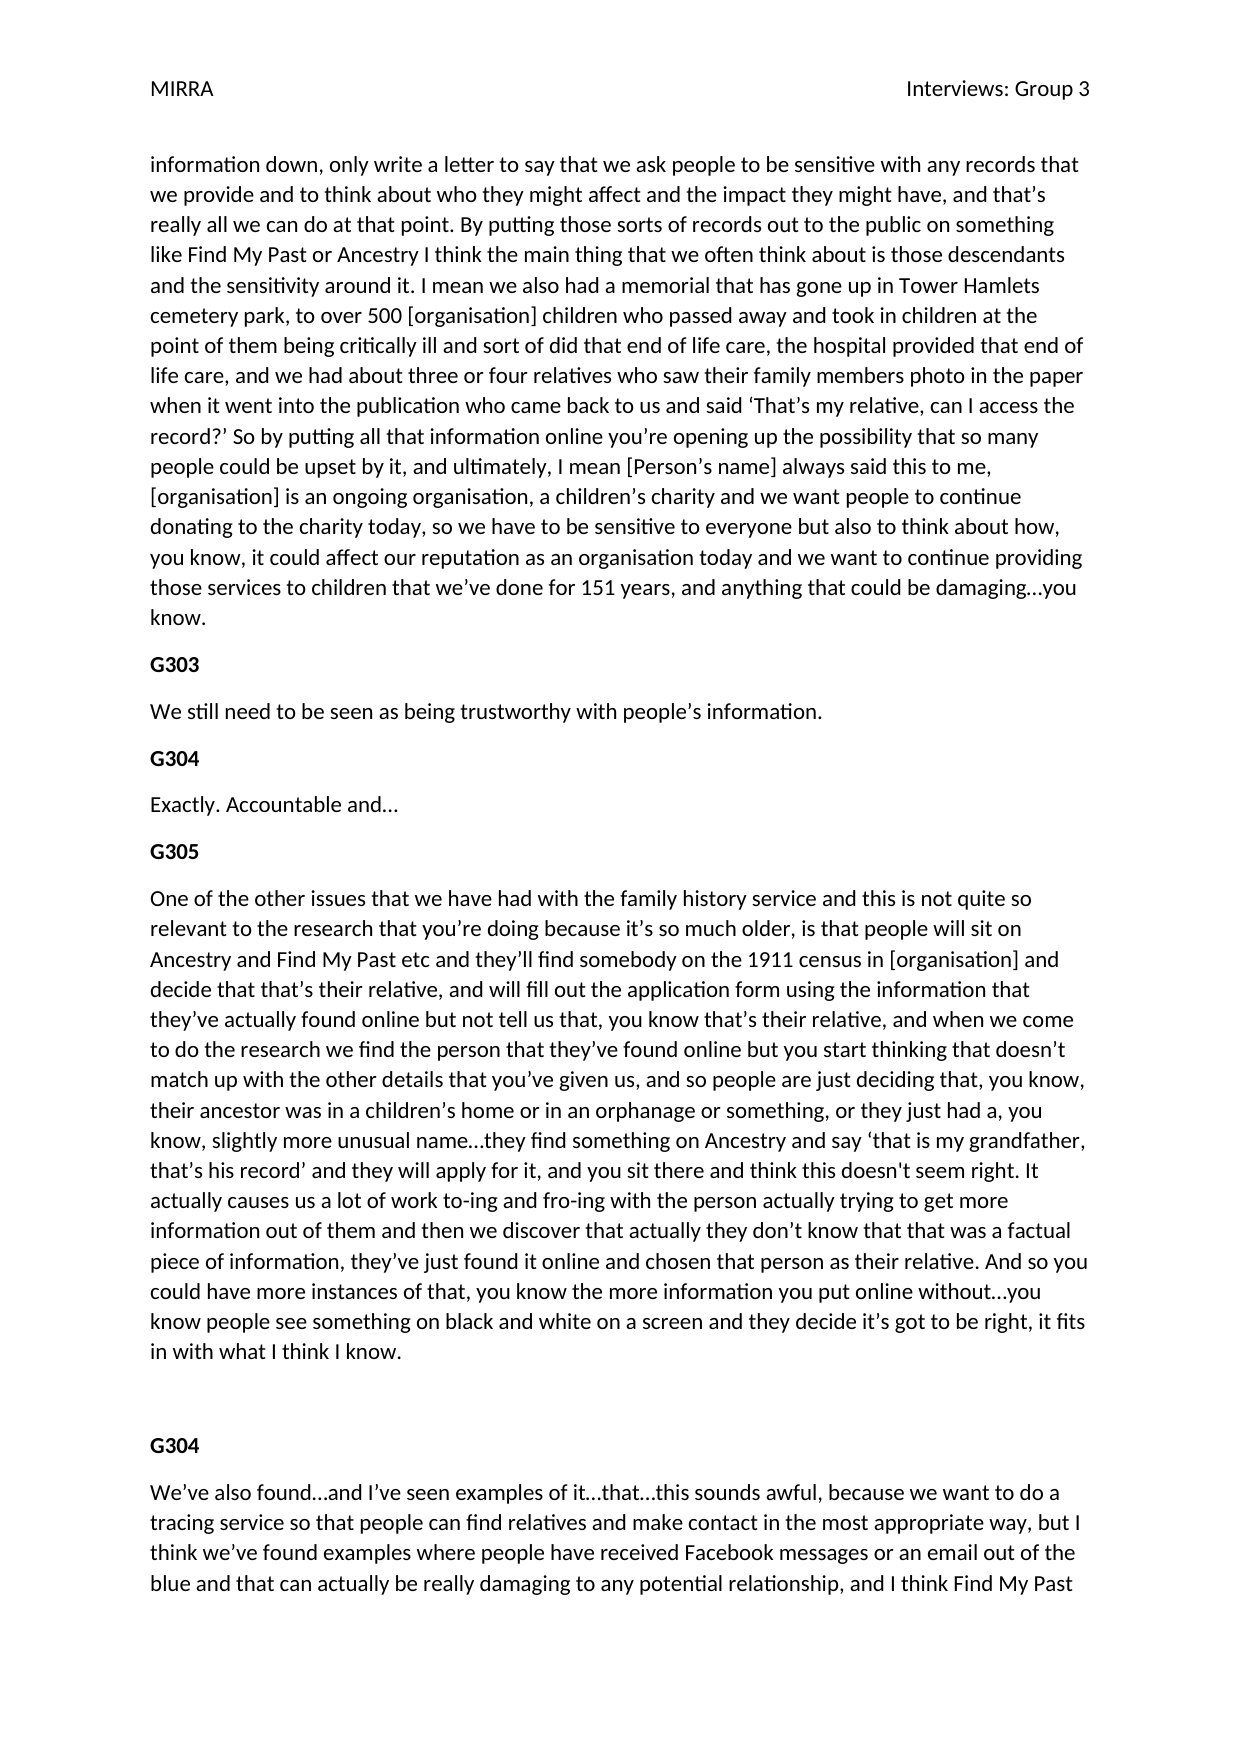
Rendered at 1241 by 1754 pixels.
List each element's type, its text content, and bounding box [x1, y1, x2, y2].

text One of the other issues that we have had with the family history service and this is not quite so relevant to the research that you’re doing because it’s so much older, is that people will sit on Ancestry and Find My Past etc and they’ll find somebody on the 1911 census in [organisation] and decide that that’s their relative, and will fill out the application form using the information that they’ve actually found online but not tell us that, you know that’s their relative, and when we come to do the research we find the person that they’ve found online but you start thinking that doesn’t match up with the other details that you’ve given us, and so people are just deciding that, you know, their ancestor was in a children’s home or in an orphanage or something, or they just had a, you know, slightly more unusual name…they find something on Ancestry and say ‘that is my grandfather, that’s his record’ and they will apply for it, and you sit there and think this doesn't seem right. It actually causes us a lot of work to-ing and fro-ing with the person actually trying to get more information out of them and then we discover that actually they don’t know that that was a factual piece of information, they’ve just found it online and chosen that person as their relative. And so you could have more instances of that, you know the more information you put online without…you know people see something on black and white on a screen and they decide it’s got to be right, it fits in with what I think I know. [150, 884, 1090, 1366]
text We still need to be seen as being trustworthy with people’s information. [150, 697, 1090, 725]
text Exactly. Accountable and… [150, 791, 1090, 819]
text G304 [150, 744, 1090, 772]
text G304 [150, 1431, 1090, 1459]
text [150, 1478, 1090, 1597]
text G303 [150, 650, 1090, 678]
text G305 [150, 837, 1090, 866]
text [150, 150, 1090, 631]
